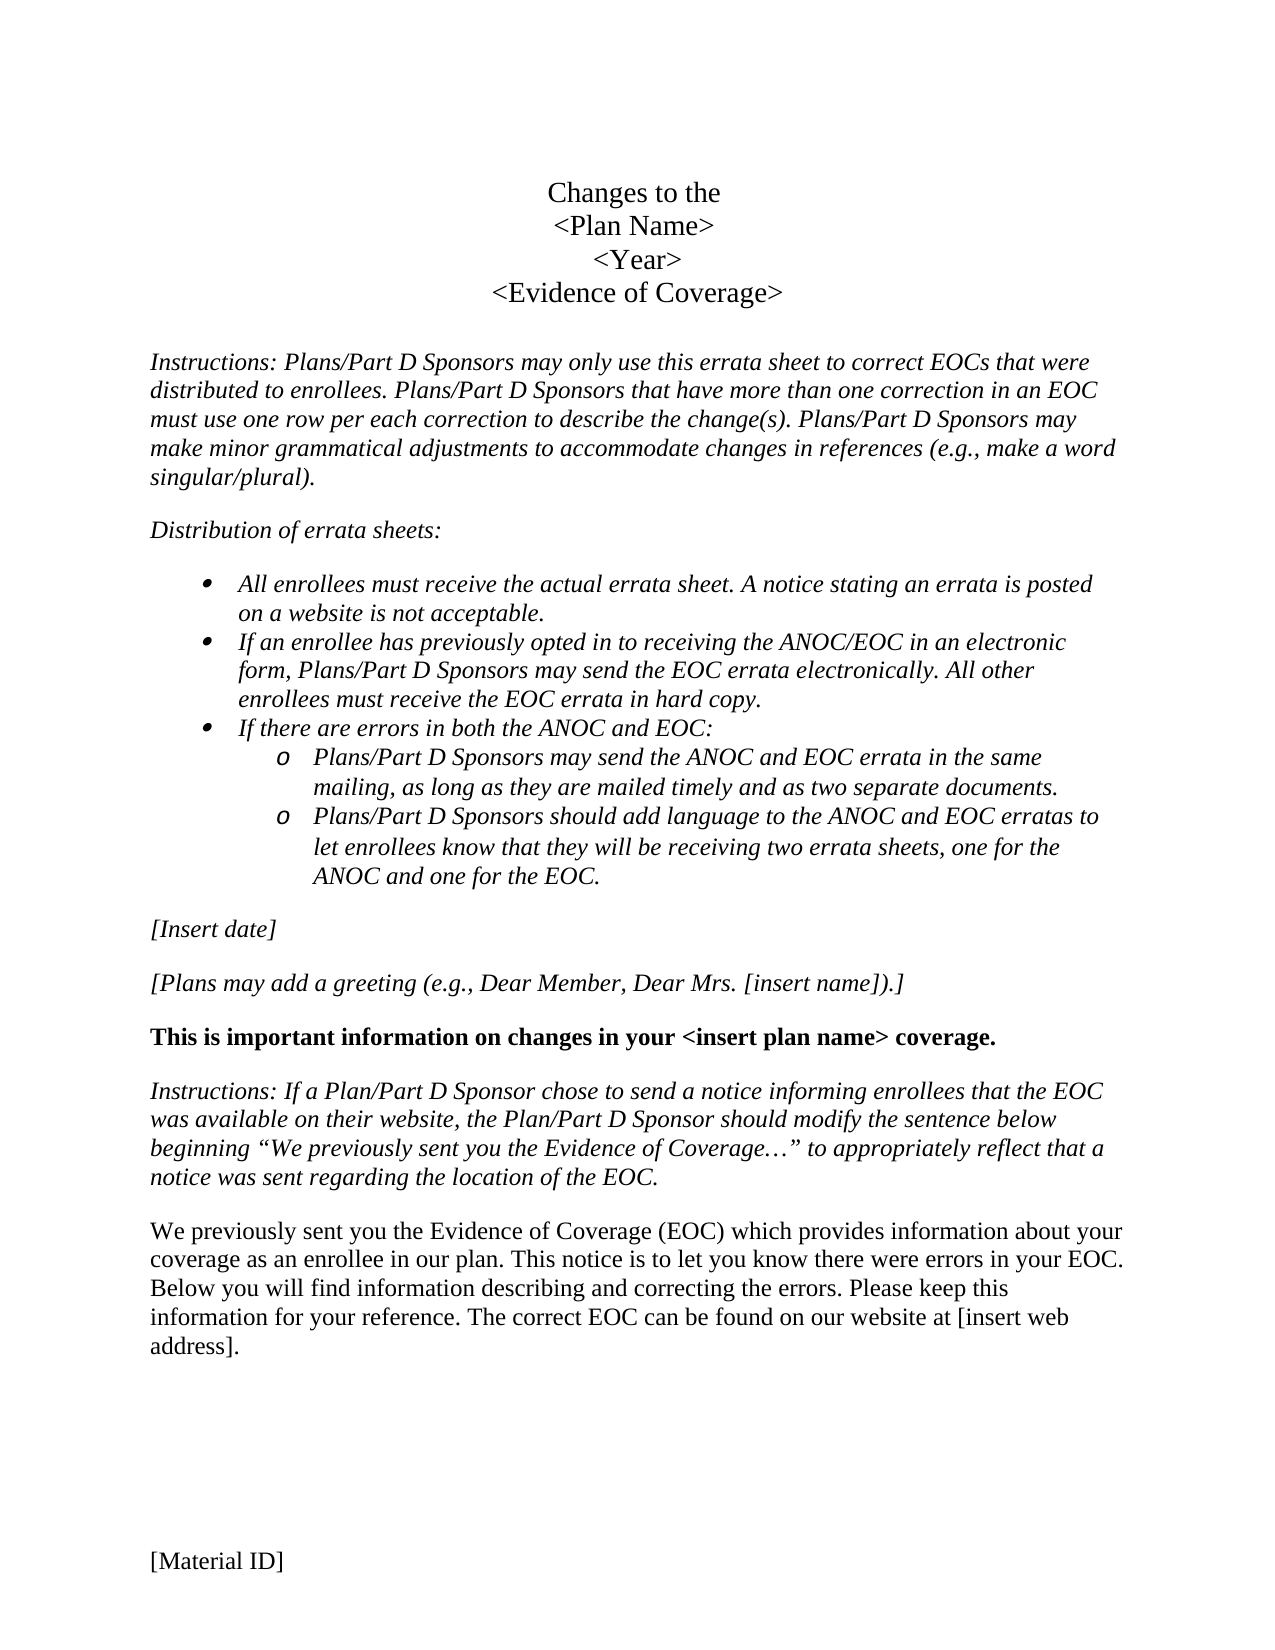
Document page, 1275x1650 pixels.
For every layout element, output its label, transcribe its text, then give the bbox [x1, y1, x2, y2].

text [Insert date] [150, 914, 1125, 943]
list If an enrollee has previously opted in to receiving the ANOC/EOC in an electronic form, Plans/Part D Sponsors may send the EOC errata electronically. All other enrollees must receive the EOC errata in hard copy. [201, 627, 1125, 713]
list If there are errors in both the ANOC and EOC: [201, 713, 1125, 742]
text Distribution of errata sheets: [150, 515, 1125, 544]
subtitle Changes to the <Plan Name> <Year> <Evidence of Coverage> [150, 175, 1125, 309]
text Instructions: Plans/Part D Sponsors may only use this errata sheet to correct EOCs that were distributed to enrollees. Plans/Part D Sponsors that have more than one correction in an EOC must use one row per each correction to describe the change(s). Plans/Part D Sponsors may make minor grammatical adjustments to accommodate changes in references (e.g., make a word singular/plural). [150, 347, 1125, 490]
text [Plans may add a greeting (e.g., Dear Member, Dear Mrs. [insert name]).] [150, 968, 1125, 997]
list Plans/Part D Sponsors may send the ANOC and EOC errata in the same mailing, as long as they are mailed timely and as two separate documents. [276, 742, 1125, 801]
text We previously sent you the Evidence of Coverage (EOC) which provides information about your coverage as an enrollee in our plan. This notice is to let you know there were errors in your EOC. Below you will find information describing and correcting the errors. Please keep this information for your reference. The correct EOC can be found on our website at [insert web address]. [150, 1216, 1125, 1359]
text Instructions: If a Plan/Part D Sponsor chose to send a notice informing enrollees that the EOC was available on their website, the Plan/Part D Sponsor should modify the sentence below beginning “We previously sent you the Evidence of Coverage…” to appropriately reflect that a notice was sent regarding the location of the EOC. [150, 1076, 1125, 1191]
subtitle This is important information on changes in your <insert plan name> coverage. [150, 1022, 1125, 1051]
list All enrollees must receive the actual errata sheet. A notice stating an errata is posted on a website is not acceptable. [201, 569, 1125, 627]
list Plans/Part D Sponsors should add language to the ANOC and EOC erratas to let enrollees know that they will be receiving two errata sheets, one for the ANOC and one for the EOC. [276, 801, 1125, 889]
